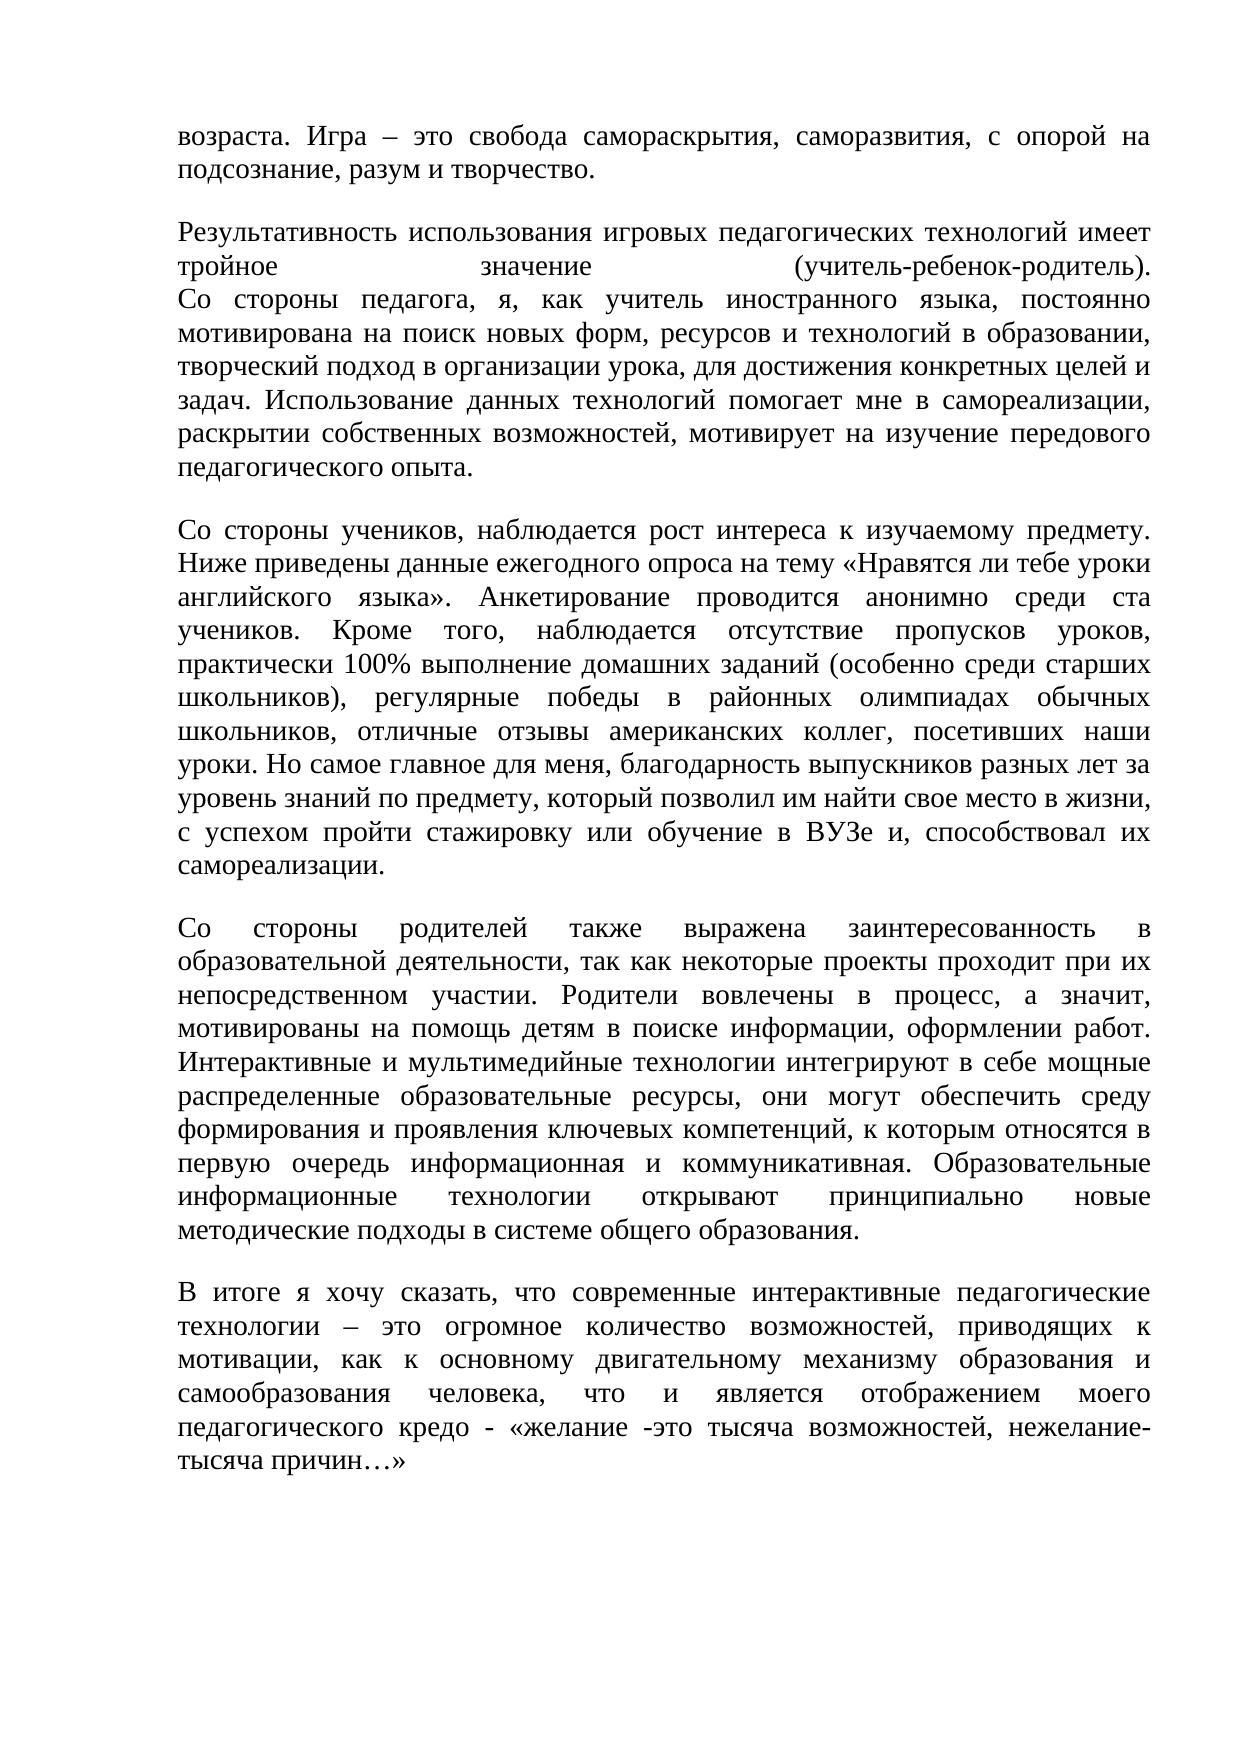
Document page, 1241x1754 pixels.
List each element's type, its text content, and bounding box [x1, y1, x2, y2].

text В итоге я хочу сказать, что современные интерактивные педагогические технологии – это огромное количество возможностей, приводящих к мотивации, как к основному двигательному механизму образования и самообразования человека, что и является отображением моего педагогического кредо - «желание -это тысяча возможностей, нежелание-тысяча причин…» [177, 1274, 1152, 1476]
text Со стороны учеников, наблюдается рост интереса к изучаемому предмету. Ниже приведены данные ежегодного опроса на тему «Нравятся ли тебе уроки английского языка». Анкетирование проводится анонимно среди ста учеников. Кроме того, наблюдается отсутствие пропусков уроков, практически 100% выполнение домашних заданий (особенно среди старших школьников), регулярные победы в районных олимпиадах обычных школьников, отличные отзывы американских коллег, посетивших наши уроки. Но самое главное для меня, благодарность выпускников разных лет за уровень знаний по предмету, который позволил им найти свое место в жизни, с успехом пройти стажировку или обучение в ВУЗе и, способствовал их самореализации. [177, 512, 1152, 881]
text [177, 118, 1152, 185]
text Результативность использования игровых педагогических технологий имеет тройное значение (учитель-ребенок-родитель). Со стороны педагога, я, как учитель иностранного языка, постоянно мотивирована на поиск новых форм, ресурсов и технологий в образовании, творческий подход в организации урока, для достижения конкретных целей и задач. Использование данных технологий помогает мне в самореализации, раскрытии собственных возможностей, мотивирует на изучение передового педагогического опыта. [177, 214, 1152, 483]
text Со стороны родителей также выражена заинтересованность в образовательной деятельности, так как некоторые проекты проходит при их непосредственном участии. Родители вовлечены в процесс, а значит, мотивированы на помощь детям в поиске информации, оформлении работ. Интерактивные и мультимедийные технологии интегрируют в себе мощные распределенные образовательные ресурсы, они могут обеспечить среду формирования и проявления ключевых компетенций, к которым относятся в первую очередь информационная и коммуникативная. Образовательные информационные технологии открывают принципиально новые методические подходы в системе общего образования. [177, 910, 1152, 1245]
